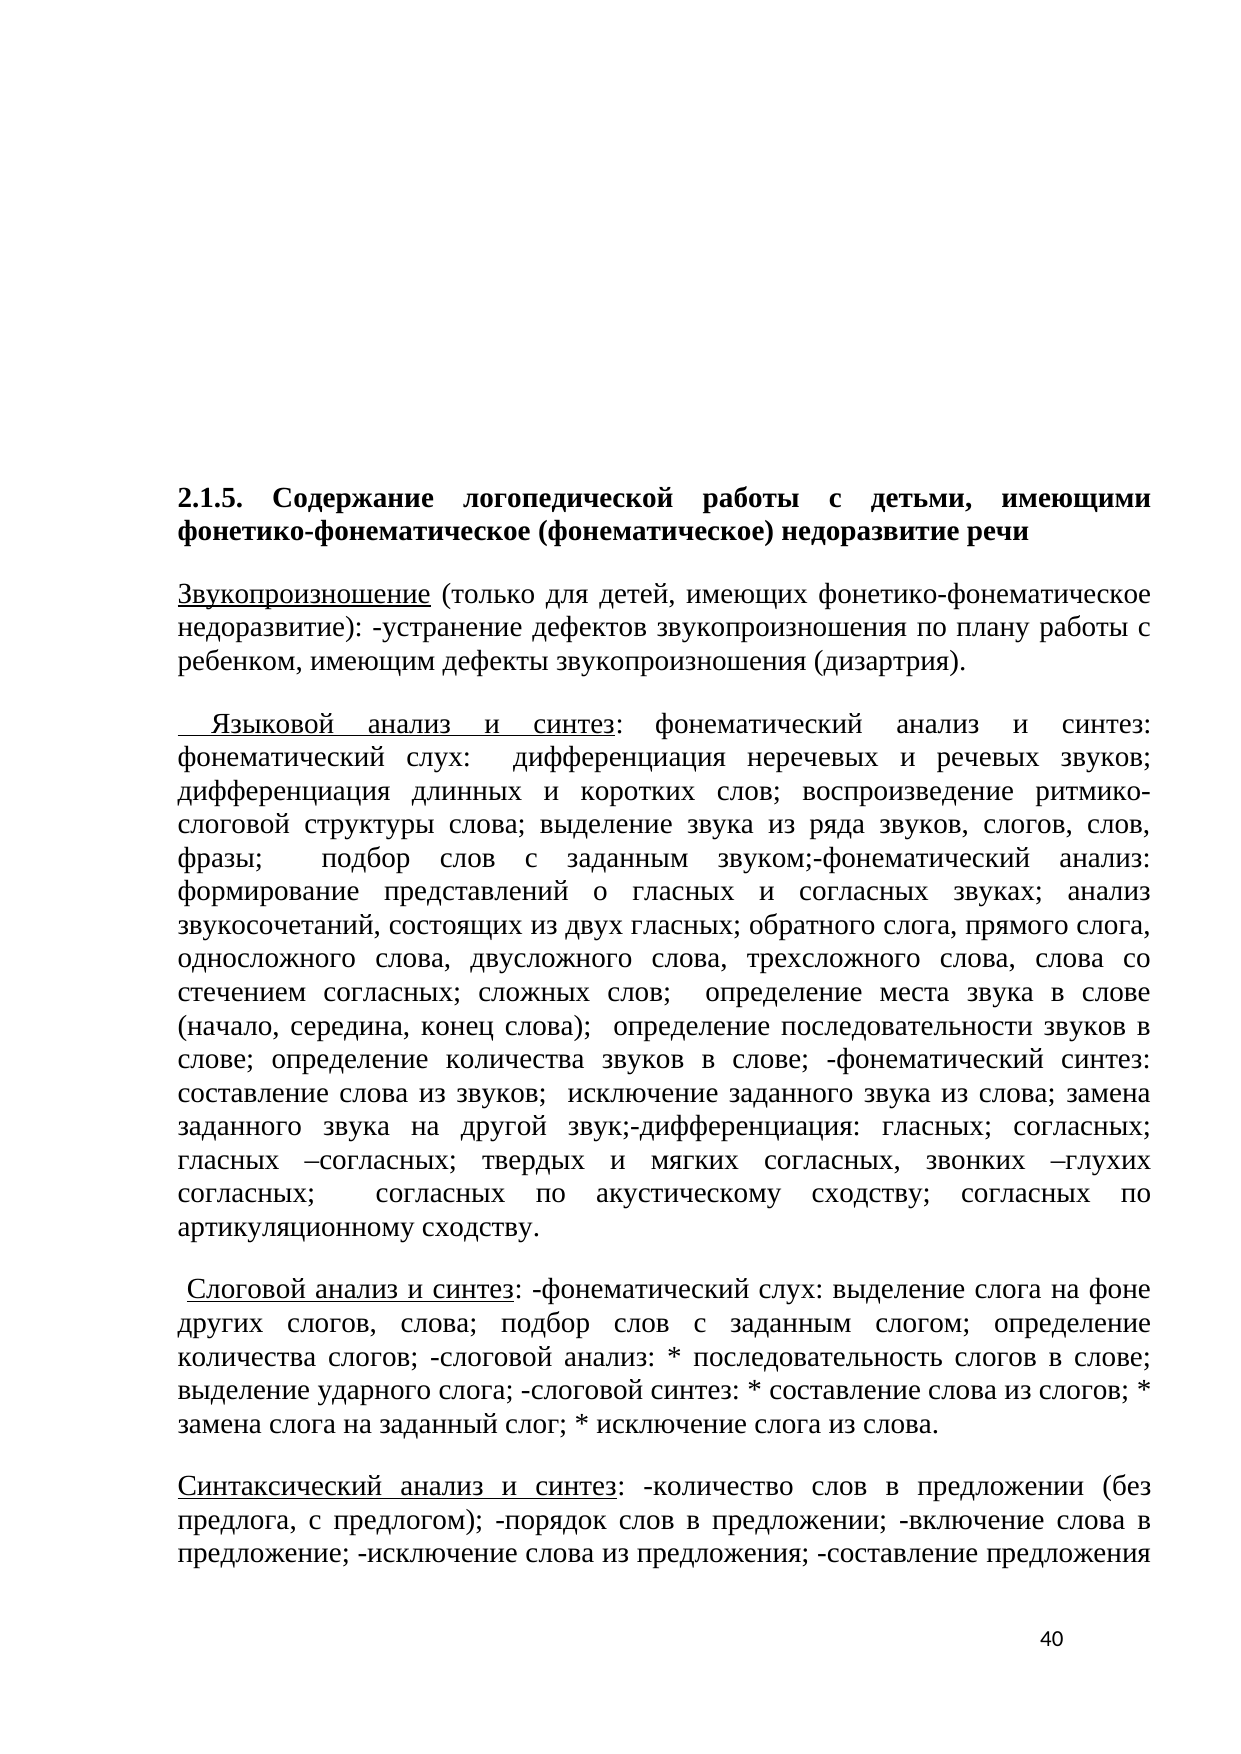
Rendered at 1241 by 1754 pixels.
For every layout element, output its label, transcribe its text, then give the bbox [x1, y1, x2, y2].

text Звукопроизношение (только для детей, имеющих фонетико-фонематическое недоразвитие): -устранение дефектов звукопроизношения по плану работы с ребенком, имеющим дефекты звукопроизношения (дизартрия). [177, 576, 1152, 677]
text Слоговой анализ и синтез: -фонематический слух: выделение слога на фоне других слогов, слова; подбор слов с заданным слогом; определение количества слогов; -слоговой анализ: * последовательность слогов в слове; выделение ударного слога; -слоговой синтез: * составление слова из слогов; * замена слога на заданный слог; * исключение слога из слова. [177, 1272, 1152, 1439]
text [177, 1468, 1152, 1569]
text Языковой анализ и синтез: фонематический анализ и синтез: фонематический слух: дифференциация неречевых и речевых звуков; дифференциация длинных и коротких слов; воспроизведение ритмико-слоговой структуры слова; выделение звука из ряда звуков, слогов, слов, фразы; подбор слов с заданным звуком;-фонематический анализ: формирование представлений о гласных и согласных звуках; анализ звукосочетаний, состоящих из двух гласных; обратного слога, прямого слога, односложного слова, двусложного слова, трехсложного слова, слова со стечением согласных; сложных слов; определение места звука в слове (начало, середина, конец слова); определение последовательности звуков в слове; определение количества звуков в слове; -фонематический синтез: составление слова из звуков; исключение заданного звука из слова; замена заданного звука на другой звук;-дифференциация: гласных; согласных; гласных –согласных; твердых и мягких согласных, звонких –глухих согласных; согласных по акустическому сходству; согласных по артикуляционному сходству. [177, 706, 1152, 1242]
text 2.1.5. Содержание логопедической работы с детьми, имеющими фонетико-фонематическое (фонематическое) недоразвитие речи [177, 480, 1152, 547]
